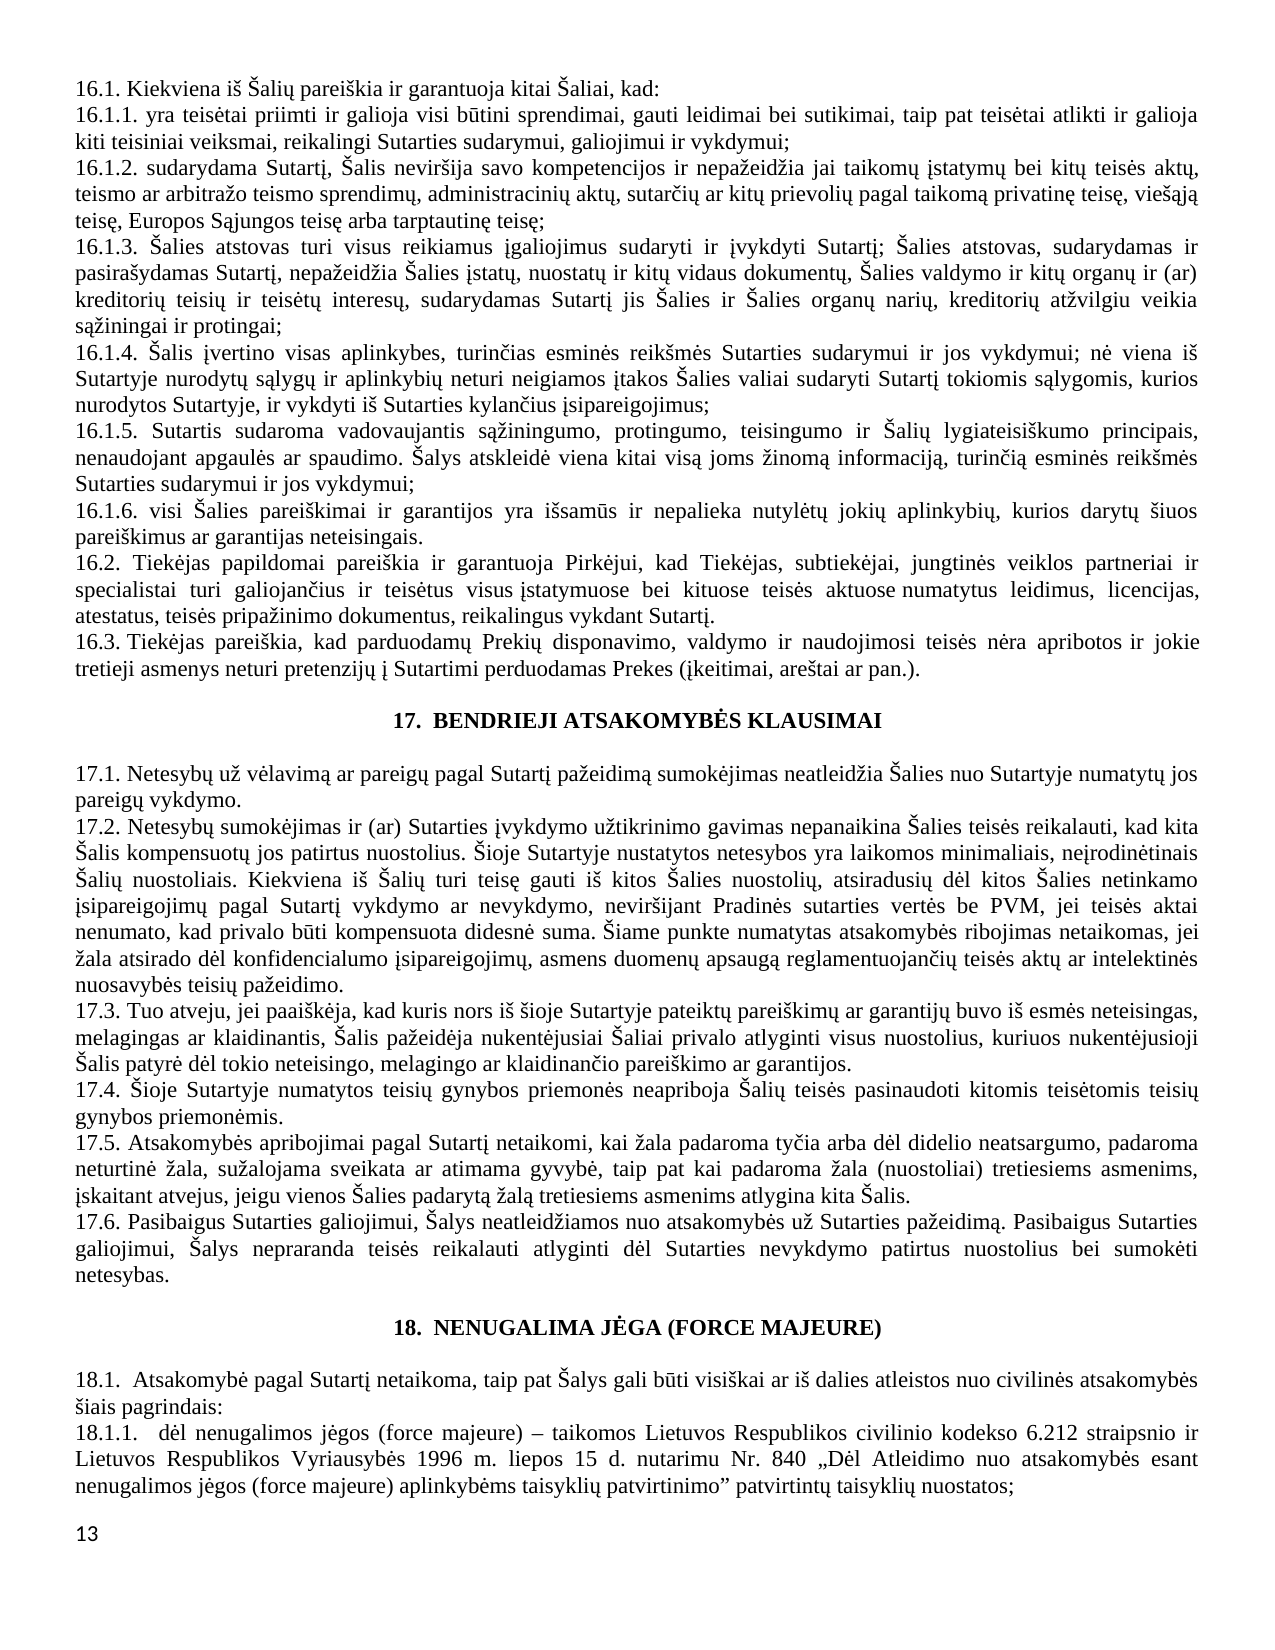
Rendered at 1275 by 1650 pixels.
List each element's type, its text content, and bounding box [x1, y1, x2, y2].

text 16.1.2. sudarydama Sutartį, Šalis neviršija savo kompetencijos ir nepažeidžia jai taikomų įstatymų bei kitų teisės aktų, teismo ar arbitražo teismo sprendimų, administracinių aktų, sutarčių ar kitų prievolių pagal taikomą privatinę teisę, viešąją teisę, Europos Sąjungos teisę arba tarptautinę teisę; [75, 154, 1200, 233]
text 17.2. Netesybų sumokėjimas ir (ar) Sutarties įvykdymo užtikrinimo gavimas nepanaikina Šalies teisės reikalauti, kad kita Šalis kompensuotų jos patirtus nuostolius. Šioje Sutartyje nustatytos netesybos yra laikomos minimaliais, neįrodinėtinais Šalių nuostoliais. Kiekviena iš Šalių turi teisę gauti iš kitos Šalies nuostolių, atsiradusių dėl kitos Šalies netinkamo įsipareigojimų pagal Sutartį vykdymo ar nevykdymo, neviršijant Pradinės sutarties vertės be PVM, jei teisės aktai nenumato, kad privalo būti kompensuota didesnė suma. Šiame punkte numatytas atsakomybės ribojimas netaikomas, jei žala atsirado dėl konfidencialumo įsipareigojimų, asmens duomenų apsaugą reglamentuojančių teisės aktų ar intelektinės nuosavybės teisių pažeidimo. [75, 813, 1200, 997]
text 17.6. Pasibaigus Sutarties galiojimui, Šalys neatleidžiamos nuo atsakomybės už Sutarties pažeidimą. Pasibaigus Sutarties galiojimui, Šalys nepraranda teisės reikalauti atlyginti dėl Sutarties nevykdymo patirtus nuostolius bei sumokėti netesybas. [75, 1208, 1200, 1287]
text 17.4. Šioje Sutartyje numatytos teisių gynybos priemonės neapriboja Šalių teisės pasinaudoti kitomis teisėtomis teisių gynybos priemonėmis. [75, 1076, 1200, 1129]
text 16.1.6. visi Šalies pareiškimai ir garantijos yra išsamūs ir nepalieka nutylėtų jokių aplinkybių, kurios darytų šiuos pareiškimus ar garantijas neteisingais. [75, 497, 1200, 549]
text 16.1.5. Sutartis sudaroma vadovaujantis sąžiningumo, protingumo, teisingumo ir Šalių lygiateisiškumo principais, nenaudojant apgaulės ar spaudimo. Šalys atskleidė viena kitai visą joms žinomą informaciją, turinčią esminės reikšmės Sutarties sudarymui ir jos vykdymui; [75, 418, 1200, 497]
text 16.1.1. yra teisėtai priimti ir galioja visi būtini sprendimai, gauti leidimai bei sutikimai, taip pat teisėtai atlikti ir galioja kiti teisiniai veiksmai, reikalingi Sutarties sudarymui, galiojimui ir vykdymui; [75, 101, 1200, 154]
text 16.1. Kiekviena iš Šalių pareiškia ir garantuoja kitai Šaliai, kad: [75, 75, 1200, 101]
text 16.1.4. Šalis įvertino visas aplinkybes, turinčias esminės reikšmės Sutarties sudarymui ir jos vykdymui; nė viena iš Sutartyje nurodytų sąlygų ir aplinkybių neturi neigiamos įtakos Šalies valiai sudaryti Sutartį tokiomis sąlygomis, kurios nurodytos Sutartyje, ir vykdyti iš Sutarties kylančius įsipareigojimus; [75, 338, 1200, 418]
text 16.3. Tiekėjas pareiškia, kad parduodamų Prekių disponavimo, valdymo ir naudojimosi teisės nėra apribotos ir jokie tretieji asmenys neturi pretenzijų į Sutartimi perduodamas Prekes (įkeitimai, areštai ar pan.). [75, 628, 1200, 681]
text 18. NENUGALIMA JĖGA (FORCE MAJEURE) [75, 1314, 1200, 1340]
text 16.2. Tiekėjas papildomai pareiškia ir garantuoja Pirkėjui, kad Tiekėjas, subtiekėjai, jungtinės veiklos partneriai ir specialistai turi galiojančius ir teisėtus visus įstatymuose bei kituose teisės aktuose numatytus leidimus, licencijas, atestatus, teisės pripažinimo dokumentus, reikalingus vykdant Sutartį. [75, 549, 1200, 628]
text 17.5. Atsakomybės apribojimai pagal Sutartį netaikomi, kai žala padaroma tyčia arba dėl didelio neatsargumo, padaroma neturtinė žala, sužalojama sveikata ar atimama gyvybė, taip pat kai padaroma žala (nuostoliai) tretiesiems asmenims, įskaitant atvejus, jeigu vienos Šalies padarytą žalą tretiesiems asmenims atlygina kita Šalis. [75, 1129, 1200, 1208]
text 18.1.1. dėl nenugalimos jėgos (force majeure) – taikomos Lietuvos Respublikos civilinio kodekso 6.212 straipsnio ir Lietuvos Respublikos Vyriausybės 1996 m. liepos 15 d. nutarimu Nr. 840 „Dėl Atleidimo nuo atsakomybės esant nenugalimos jėgos (force majeure) aplinkybėms taisyklių patvirtinimo” patvirtintų taisyklių nuostatos; [75, 1419, 1200, 1498]
text 16.1.3. Šalies atstovas turi visus reikiamus įgaliojimus sudaryti ir įvykdyti Sutartį; Šalies atstovas, sudarydamas ir pasirašydamas Sutartį, nepažeidžia Šalies įstatų, nuostatų ir kitų vidaus dokumentų, Šalies valdymo ir kitų organų ir (ar) kreditorių teisių ir teisėtų interesų, sudarydamas Sutartį jis Šalies ir Šalies organų narių, kreditorių atžvilgiu veikia sąžiningai ir protingai; [75, 233, 1200, 338]
text 18.1. Atsakomybė pagal Sutartį netaikoma, taip pat Šalys gali būti visiškai ar iš dalies atleistos nuo civilinės atsakomybės šiais pagrindais: [75, 1366, 1200, 1419]
text 17.1. Netesybų už vėlavimą ar pareigų pagal Sutartį pažeidimą sumokėjimas neatleidžia Šalies nuo Sutartyje numatytų jos pareigų vykdymo. [75, 760, 1200, 813]
text 17. BENDRIEJI ATSAKOMYBĖS KLAUSIMAI [75, 707, 1200, 734]
text 17.3. Tuo atveju, jei paaiškėja, kad kuris nors iš šioje Sutartyje pateiktų pareiškimų ar garantijų buvo iš esmės neteisingas, melagingas ar klaidinantis, Šalis pažeidėja nukentėjusiai Šaliai privalo atlyginti visus nuostolius, kuriuos nukentėjusioji Šalis patyrė dėl tokio neteisingo, melagingo ar klaidinančio pareiškimo ar garantijos. [75, 997, 1200, 1076]
